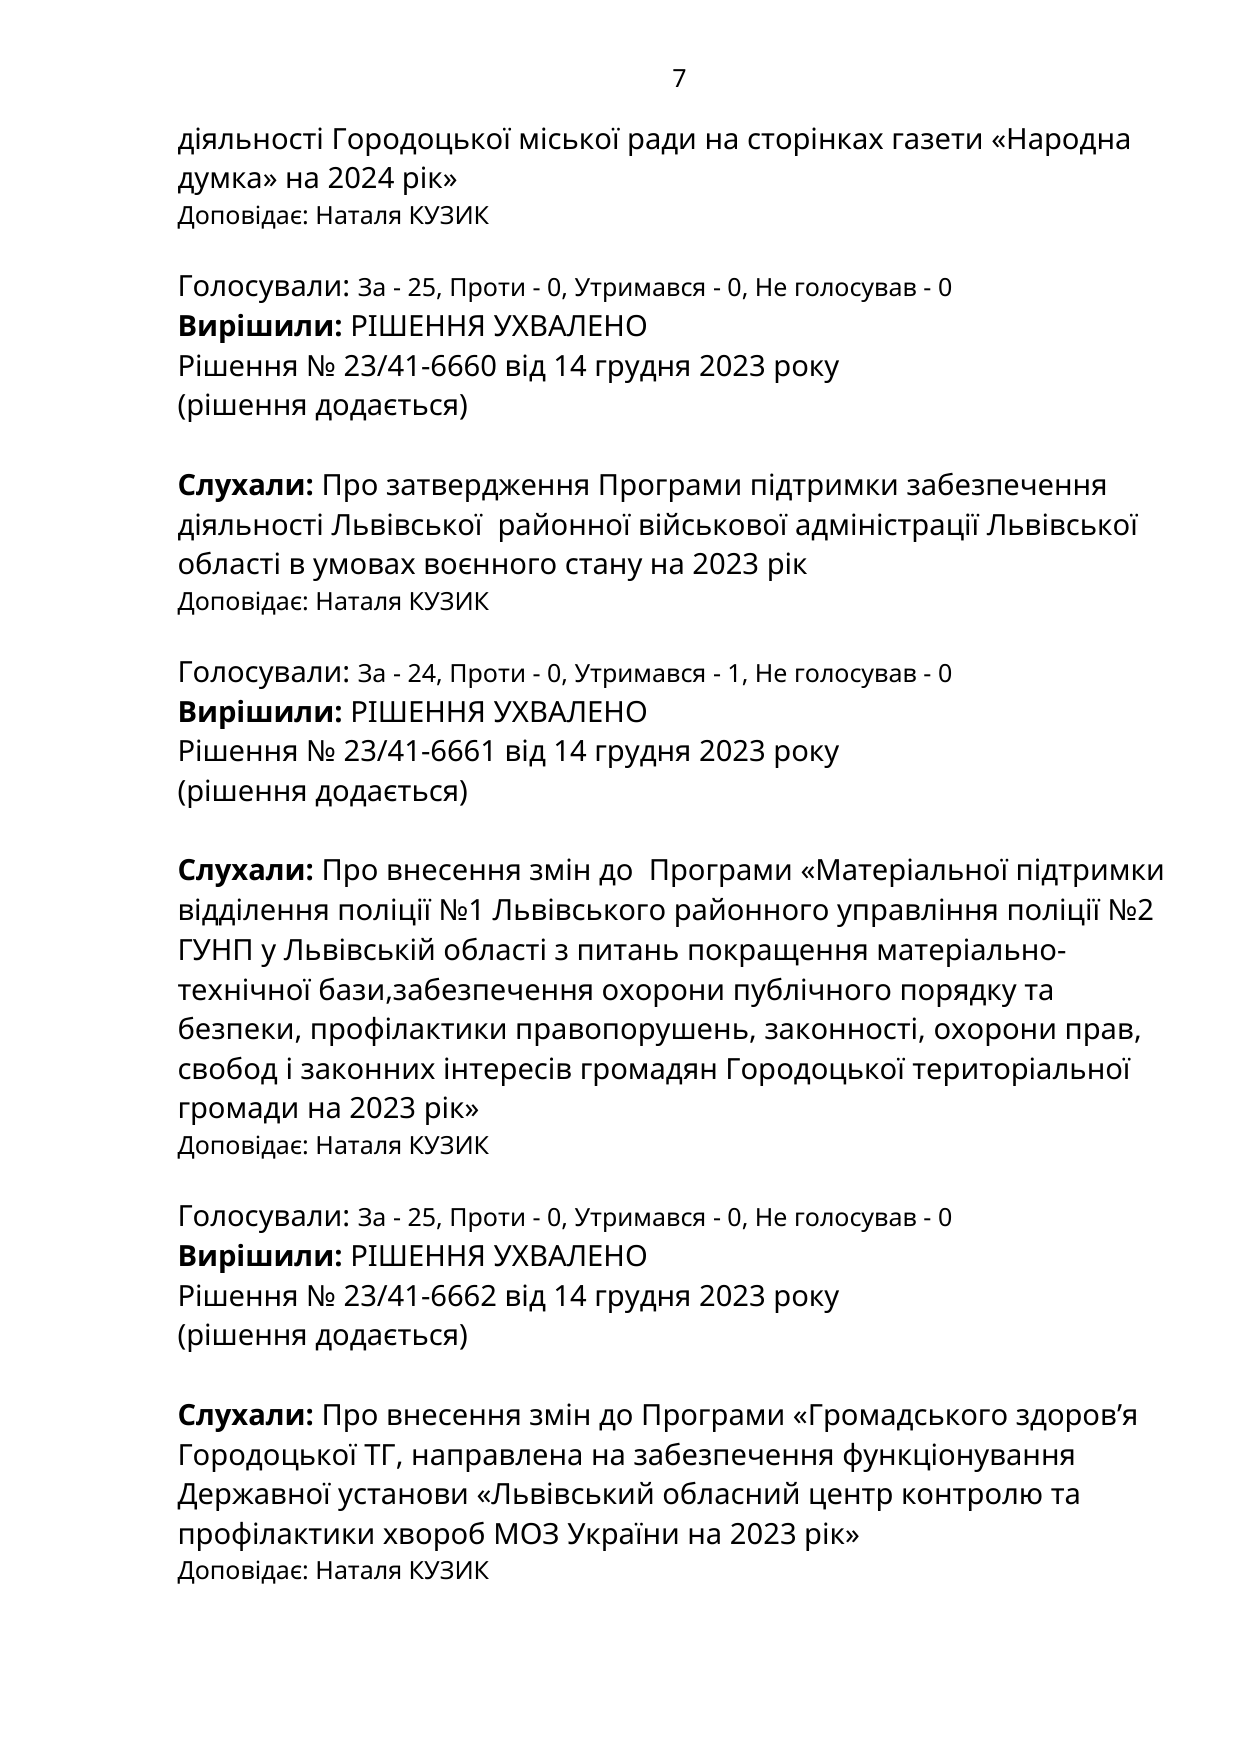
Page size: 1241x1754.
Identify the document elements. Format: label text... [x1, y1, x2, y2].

text Голосували: За - 24, Проти - 0, Утримався - 1, Не голосував - 0 [177, 651, 1181, 691]
text Доповідає: Наталя КУЗИК [177, 1127, 1181, 1162]
text Рішення № 23/41-6661 від 14 грудня 2023 року [177, 731, 1181, 770]
text Голосували: За - 25, Проти - 0, Утримався - 0, Не голосував - 0 [177, 1196, 1181, 1235]
text Доповідає: Наталя КУЗИК [177, 583, 1181, 617]
text (рішення додається) [177, 385, 1181, 424]
text Доповідає: Наталя КУЗИК [177, 1553, 1181, 1587]
text Слухали: Про затвердження Програми підтримки забезпечення діяльності Львівської районної військової адміністрації Львівської області в умовах воєнного стану на 2023 рік [177, 464, 1181, 583]
text Рішення № 23/41-6662 від 14 грудня 2023 року [177, 1275, 1181, 1315]
text (рішення додається) [177, 770, 1181, 810]
text Голосували: За - 25, Проти - 0, Утримався - 0, Не голосував - 0 [177, 266, 1181, 305]
text Вирішили: РІШЕННЯ УХВАЛЕНО [177, 1235, 1181, 1275]
text Доповідає: Наталя КУЗИК [177, 197, 1181, 232]
text Вирішили: РІШЕННЯ УХВАЛЕНО [177, 305, 1181, 345]
text (рішення додається) [177, 1315, 1181, 1354]
text Вирішили: РІШЕННЯ УХВАЛЕНО [177, 691, 1181, 731]
text Слухали: Про внесення змін до Програми «Громадського здоров’я Городоцької ТГ, направлена на забезпечення функціонування Державної установи «Львівський обласний центр контролю та профілактики хвороб МОЗ України на 2023 рік» [177, 1394, 1181, 1553]
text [177, 118, 1181, 197]
text Рішення № 23/41-6660 від 14 грудня 2023 року [177, 345, 1181, 385]
text Слухали: Про внесення змін до Програми «Матеріальної підтримки відділення поліції №1 Львівського районного управління поліції №2 ГУНП у Львівській області з питань покращення матеріально-технічної бази,забезпечення охорони публічного порядку та безпеки, профілактики правопорушень, законності, охорони прав, свобод і законних інтересів громадян Городоцької територіальної громади на 2023 рік» [177, 850, 1181, 1127]
